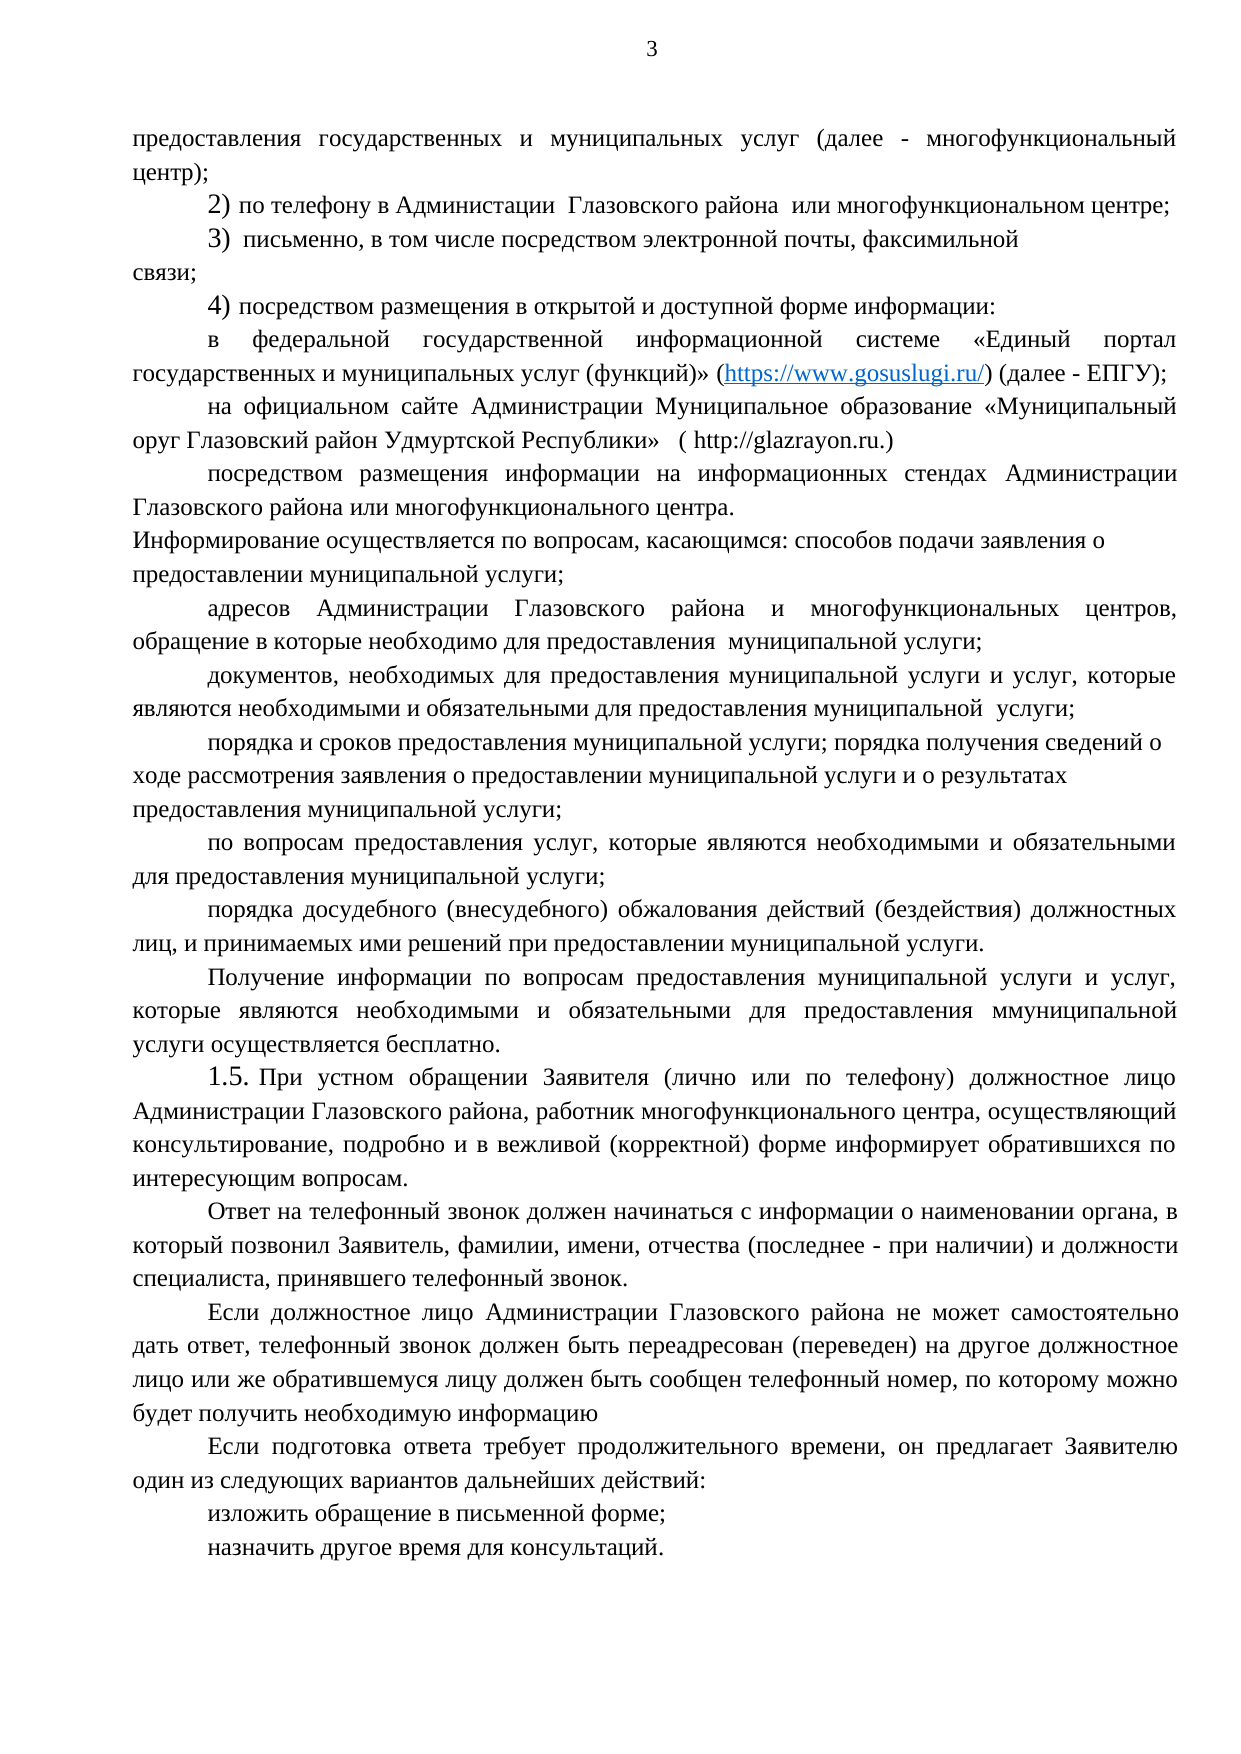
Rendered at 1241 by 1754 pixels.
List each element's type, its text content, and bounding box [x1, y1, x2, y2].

text порядка и сроков предоставления муниципальной услуги; порядка получения сведений о ходе рассмотрения заявления о предоставлении муниципальной услуги и о результатах предоставления муниципальной услуги; [132, 723, 1177, 824]
text порядка досудебного (внесудебного) обжалования действий (бездействия) должностных лиц, и принимаемых ими решений при предоставлении муниципальной услуги. [132, 891, 1177, 958]
text связи; [132, 254, 1181, 287]
list по телефону в Администации Глазовского района или многофункциональном центре; [132, 187, 1181, 220]
text адресов Администрации Глазовского района и многофункциональных центров, обращение в которые необходимо для предоставления муниципальной услуги; [132, 589, 1177, 656]
text в федеральной государственной информационной системе «Единый портал государственных и муниципальных услуг (функций)» (https://www.gosuslugi.ru/) (далее - ЕПГУ); [132, 321, 1177, 388]
text документов, необходимых для предоставления муниципальной услуги и услуг, которые являются необходимыми и обязательными для предоставления муниципальной услуги; [132, 656, 1177, 723]
list При устном обращении Заявителя (лично или по телефону) должностное лицо Администрации Глазовского района, работник многофункционального центра, осуществляющий консультирование, подробно и в вежливой (корректной) форме информирует обратившихся по интересующим вопросам. [132, 1059, 1177, 1193]
text Информирование осуществляется по вопросам, касающимся: способов подачи заявления о предоставлении муниципальной услуги; [132, 522, 1181, 589]
text назначить другое время для консультаций. [132, 1528, 1181, 1562]
text посредством размещения информации на информационных стендах Администрации Глазовского района или многофункционального центра. [132, 455, 1177, 522]
text Если подготовка ответа требует продолжительного времени, он предлагает Заявителю один из следующих вариантов дальнейших действий: [132, 1428, 1179, 1495]
text Ответ на телефонный звонок должен начинаться с информации о наименовании органа, в который позвонил Заявитель, фамилии, имени, отчества (последнее - при наличии) и должности специалиста, принявшего телефонный звонок. [132, 1193, 1179, 1293]
text Если должностное лицо Администрации Глазовского района не может самостоятельно дать ответ, телефонный звонок должен быть переадресован (переведен) на другое должностное лицо или же обратившемуся лицу должен быть сообщен телефонный номер, по которому можно будет получить необходимую информацию [132, 1293, 1179, 1428]
text по вопросам предоставления услуг, которые являются необходимыми и обязательными для предоставления муниципальной услуги; [132, 824, 1177, 891]
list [132, 119, 1177, 187]
list письменно, в том числе посредством электронной почты, факсимильной [132, 220, 1181, 254]
text Получение информации по вопросам предоставления муниципальной услуги и услуг, которые являются необходимыми и обязательными для предоставления ммуниципальной услуги осуществляется бесплатно. [132, 958, 1177, 1059]
text на официальном сайте Администрации Муниципальное образование «Муниципальный оруг Глазовский район Удмуртской Республики» ( http://glazrayon.ru.) [132, 388, 1177, 455]
text изложить обращение в письменной форме; [132, 1495, 1181, 1528]
list посредством размещения в открытой и доступной форме информации: [132, 287, 1181, 321]
